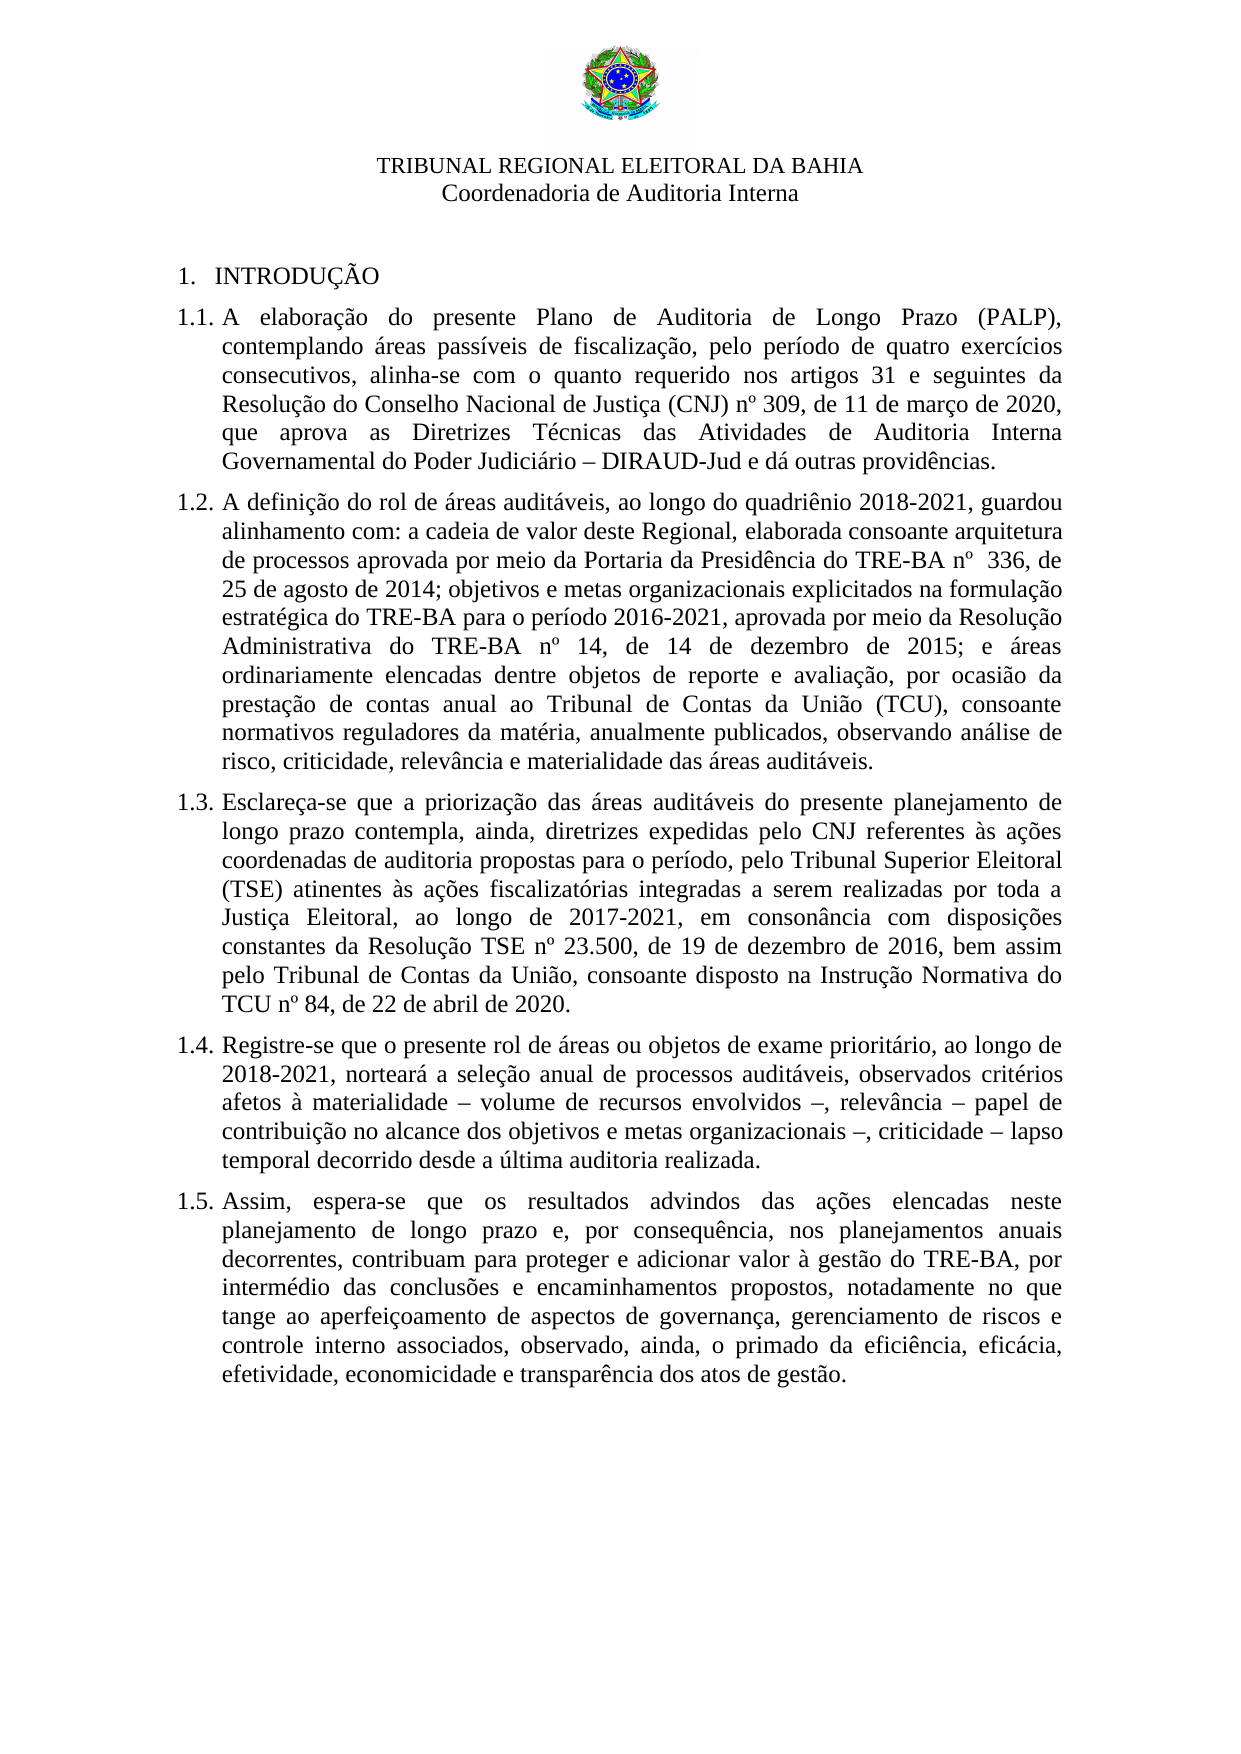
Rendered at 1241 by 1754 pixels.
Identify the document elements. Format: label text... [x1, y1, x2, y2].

list Assim, espera-se que os resultados advindos das ações elencadas neste planejamento de longo prazo e, por consequência, nos planejamentos anuais decorrentes, contribuam para proteger e adicionar valor à gestão do TRE-BA, por intermédio das conclusões e encaminhamentos propostos, notadamente no que tange ao aperfeiçoamento de aspectos de governança, gerenciamento de riscos e controle interno associados, observado, ainda, o primado da eficiência, eficácia, efetividade, economicidade e transparência dos atos de gestão. [177, 1186, 1063, 1387]
list A definição do rol de áreas auditáveis, ao longo do quadriênio 2018-2021, guardou alinhamento com: a cadeia de valor deste Regional, elaborada consoante arquitetura de processos aprovada por meio da Portaria da Presidência do TRE-BA nº 336, de 25 de agosto de 2014; objetivos e metas organizacionais explicitados na formulação estratégica do TRE-BA para o período 2016-2021, aprovada por meio da Resolução Administrativa do TRE-BA nº 14, de 14 de dezembro de 2015; e áreas ordinariamente elencadas dentre objetos de reporte e avaliação, por ocasião da prestação de contas anual ao Tribunal de Contas da União (TCU), consoante normativos reguladores da matéria, anualmente publicados, observando análise de risco, criticidade, relevância e materialidade das áreas auditáveis. [177, 487, 1063, 775]
list Registre-se que o presente rol de áreas ou objetos de exame prioritário, ao longo de 2018-2021, norteará a seleção anual de processos auditáveis, observados critérios afetos à materialidade – volume de recursos envolvidos –, relevância – papel de contribuição no alcance dos objetivos e metas organizacionais –, criticidade – lapso temporal decorrido desde a última auditoria realizada. [177, 1030, 1063, 1174]
picture [542, 44, 698, 152]
list A elaboração do presente Plano de Auditoria de Longo Prazo (PALP), contemplando áreas passíveis de fiscalização, pelo período de quatro exercícios consecutivos, alinha-se com o quanto requerido nos artigos 31 e seguintes da Resolução do Conselho Nacional de Justiça (CNJ) nº 309, de 11 de março de 2020, que aprova as Diretrizes Técnicas das Atividades de Auditoria Interna Governamental do Poder Judiciário – DIRAUD-Jud e dá outras providências. [177, 302, 1063, 475]
list Esclareça-se que a priorização das áreas auditáveis do presente planejamento de longo prazo contempla, ainda, diretrizes expedidas pelo CNJ referentes às ações coordenadas de auditoria propostas para o período, pelo Tribunal Superior Eleitoral (TSE) atinentes às ações fiscalizatórias integradas a serem realizadas por toda a Justiça Eleitoral, ao longo de 2017-2021, em consonância com disposições constantes da Resolução TSE nº 23.500, de 19 de dezembro de 2016, bem assim pelo Tribunal de Contas da União, consoante disposto na Instrução Normativa do TCU nº 84, de 22 de abril de 2020. [177, 787, 1063, 1017]
subtitle INTRODUÇÃO [177, 261, 1063, 290]
